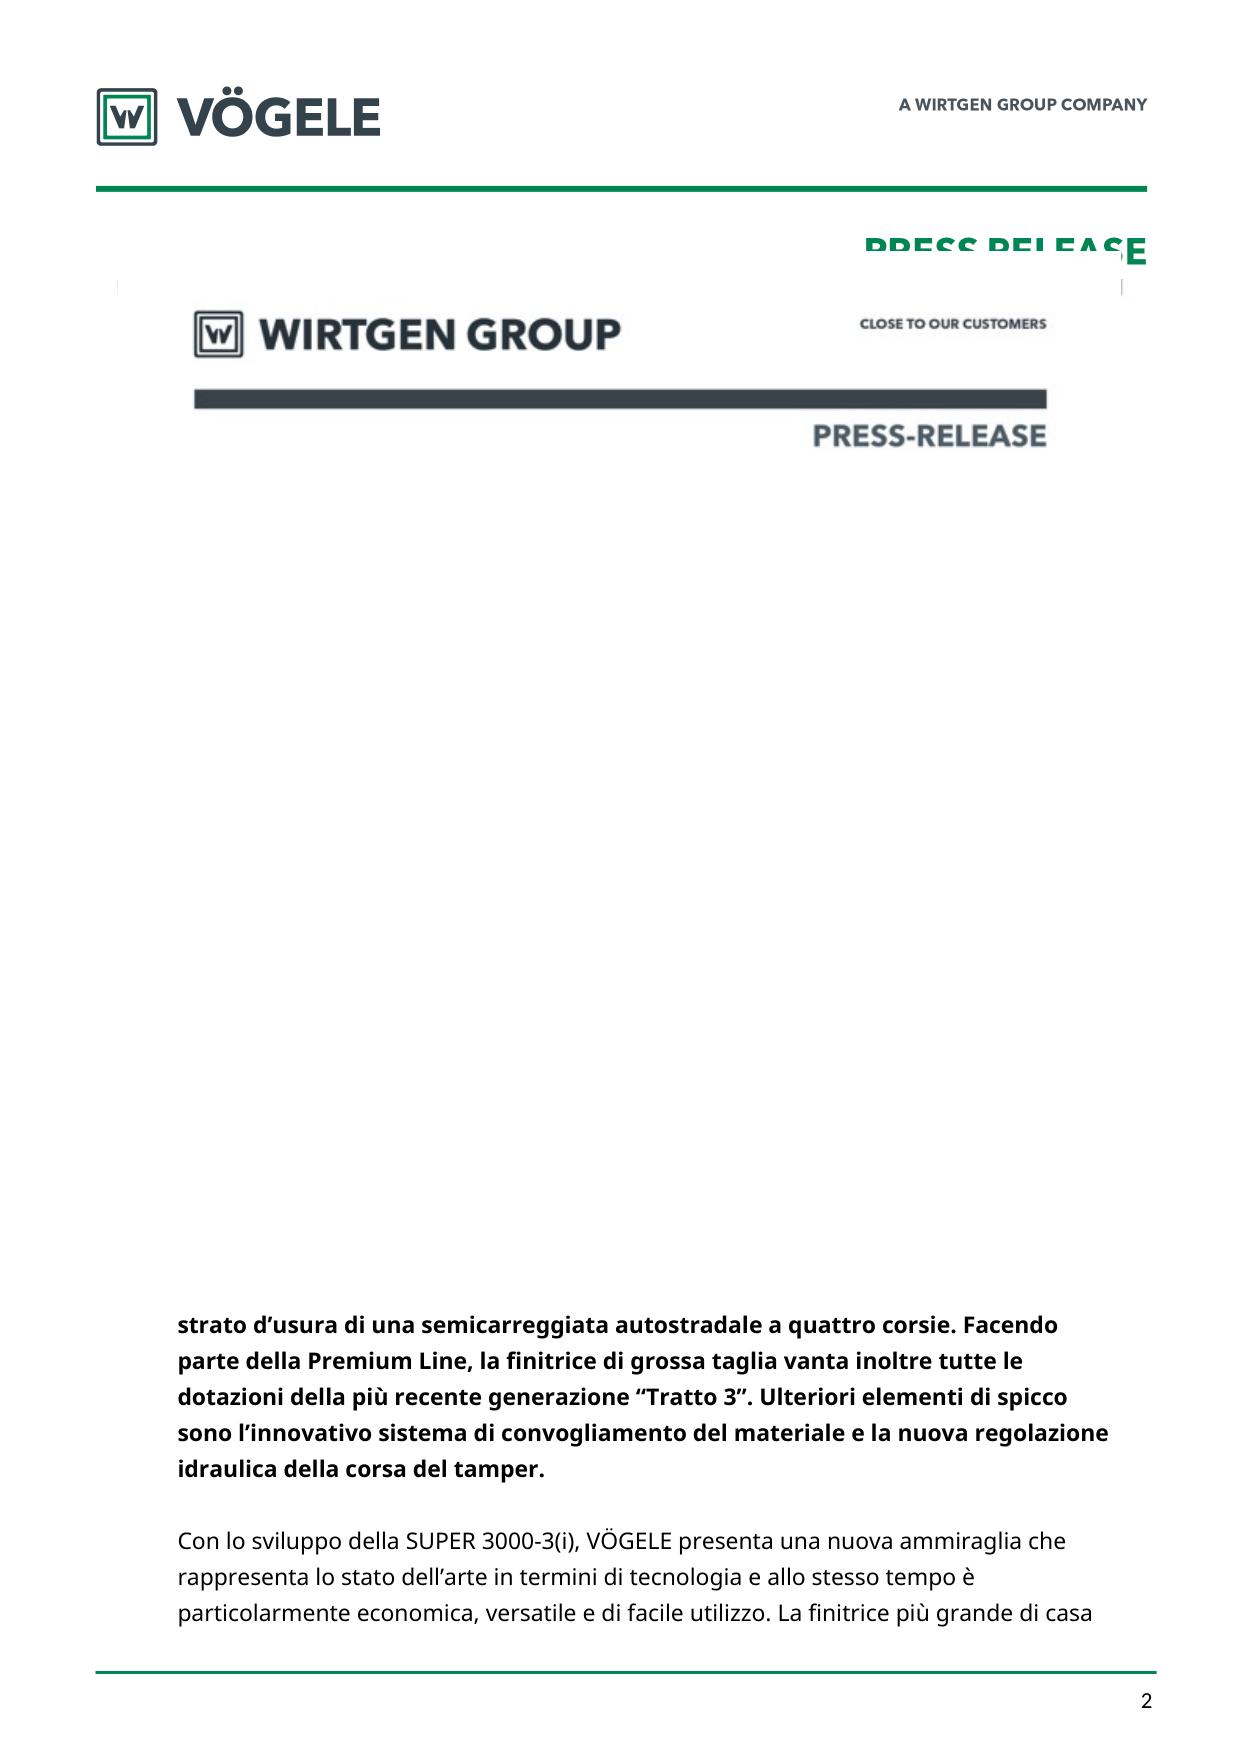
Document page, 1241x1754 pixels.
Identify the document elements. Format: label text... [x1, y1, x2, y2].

picture [67, 1662, 1196, 1678]
text Con lo sviluppo della SUPER 3000-3(i), VÖGELE presenta una nuova ammiraglia che rappresenta lo stato dell’arte in termini di tecnologia e allo stesso tempo è particolarmente economica, versatile e di facile utilizzo. La finitrice più grande di casa VÖGELE fa parte della nuova Premium Line e si presta sia per gli interventi stradali di media entità che per gli interventi di costruzione e di ripristino di autostrade, per la costruzione di piste di decollo e atterraggio, nonché per la pavimentazione di grandi piazze e superfici viabili. Tutti i prodotti della Premium Line sono dotati del sistema di comando ErgoPlus 3, che è particolarmente facile da apprendere e offre agli utenti numerose caratteristiche moderne e pratiche, come display per la visualizzazione dei parametri operativi, funzioni automatiche e un comfort esteso. Come tutte le macchine “Tratto 3” della Premium Line, anche la SUPER 3000-3(i) è dotata del pacchetto “VÖGELE EcoPlus” per la riduzione delle emissioni e, opzionalmente, del sistema di comunicazione “PaveDock Assistant”. [177, 1524, 1122, 1628]
picture [76, 73, 1174, 1309]
text Con una larghezza operativa in odor di record che può arrivare fino a 18 m, la nuova SUPER 3000-3(i) è in grado di posare in opera senza giunti longitudinali lo strato d’usura di una semicarreggiata autostradale a quattro corsie. Facendo parte della Premium Line, la finitrice di grossa taglia vanta inoltre tutte le dotazioni della più recente generazione “Tratto 3”. Ulteriori elementi di spicco sono l’innovativo sistema di convogliamento del materiale e la nuova regolazione idraulica della corsa del tamper. [177, 1309, 1122, 1484]
